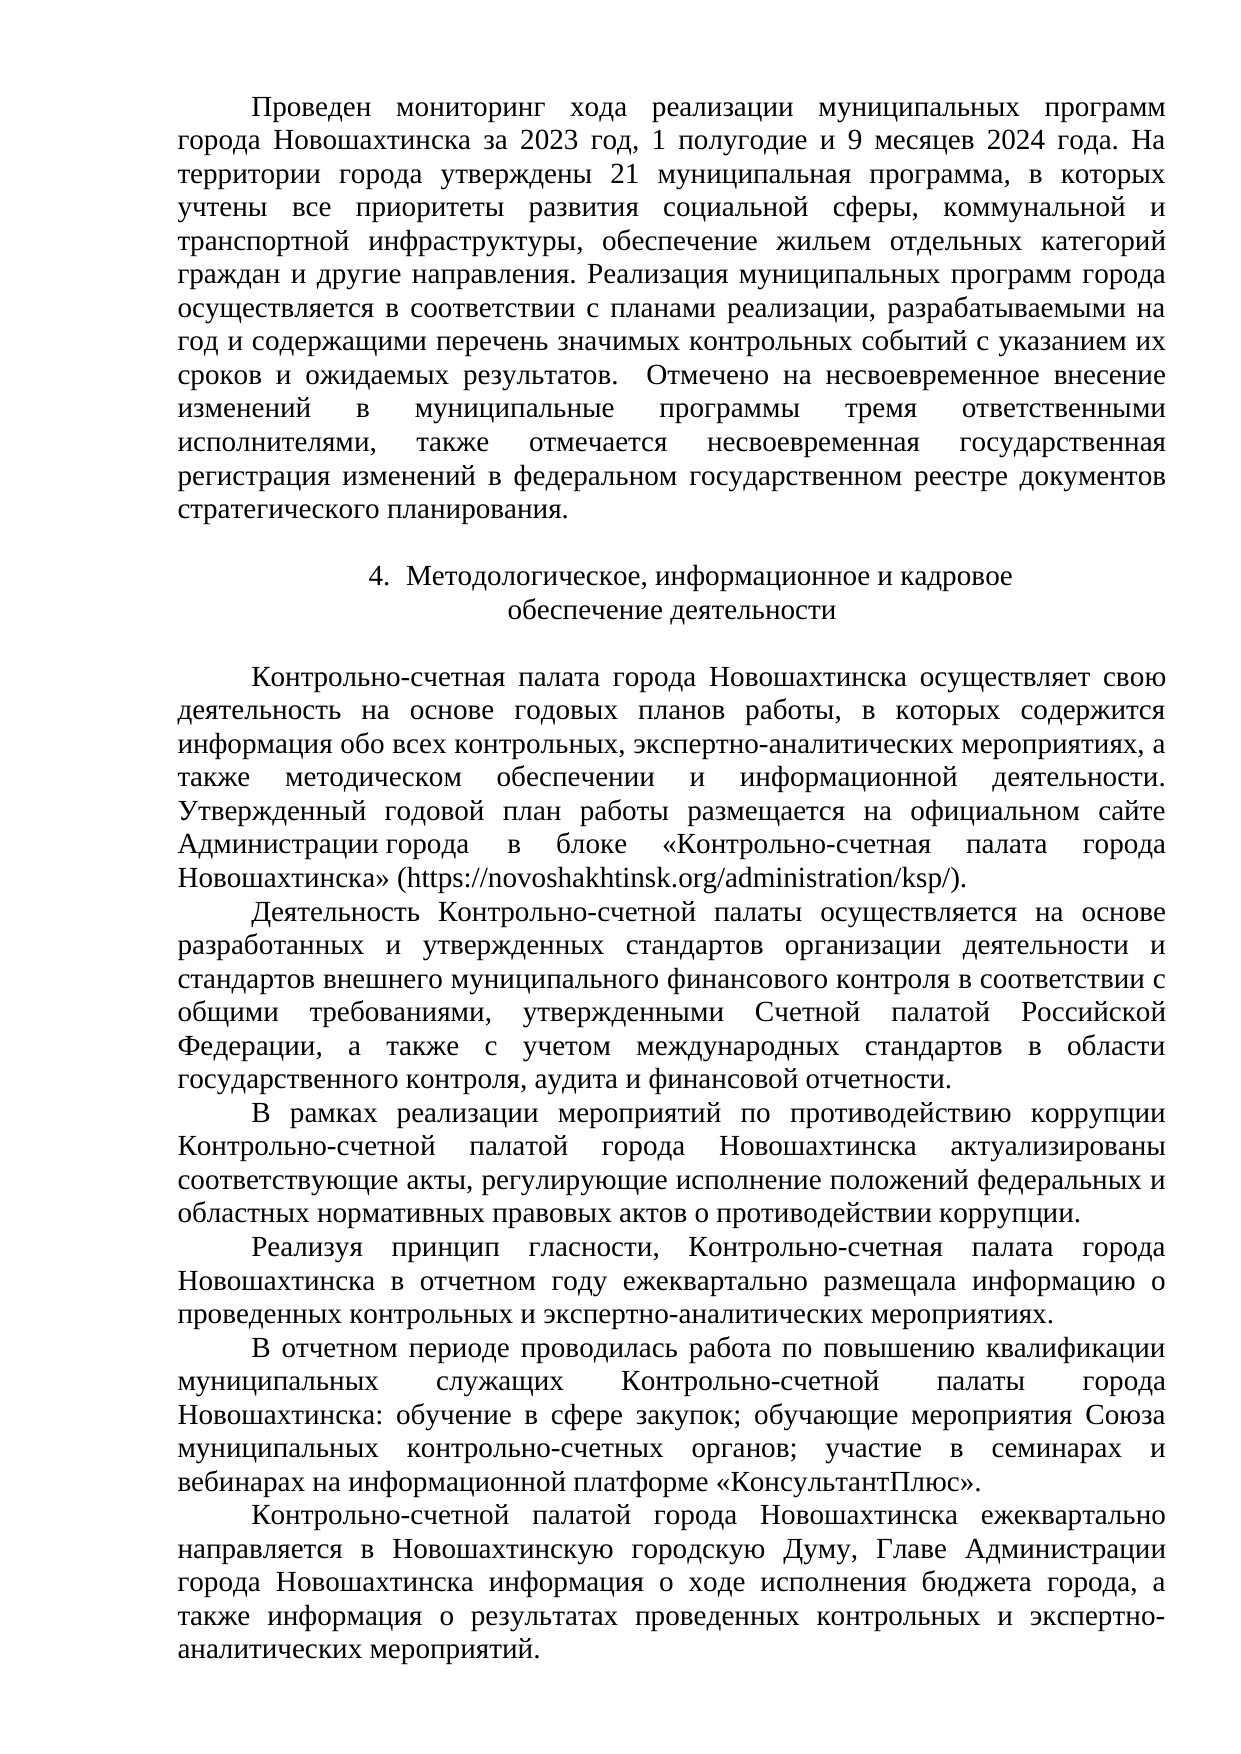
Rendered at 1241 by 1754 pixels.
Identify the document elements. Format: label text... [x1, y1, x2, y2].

text обеспечение деятельности [177, 592, 1167, 625]
text Контрольно-счетная палата города Новошахтинска осуществляет свою деятельность на основе годовых планов работы, в которых содержится информация обо всех контрольных, экспертно-аналитических мероприятиях, а также методическом обеспечении и информационной деятельности. Утвержденный годовой план работы размещается на официальном сайте Администрации города в блоке «Контрольно-счетная палата города Новошахтинска» (https://novoshakhtinsk.org/administration/ksp/). [177, 659, 1167, 894]
list Методологическое, информационное и кадровое [215, 558, 1167, 592]
text Контрольно-счетной палатой города Новошахтинска ежеквартально направляется в Новошахтинскую городскую Думу, Главе Администрации города Новошахтинска информация о ходе исполнения бюджета города, а также информация о результатах проведенных контрольных и экспертно-аналитических мероприятий. [177, 1497, 1167, 1665]
text Проведен мониторинг хода реализации муниципальных программ города Новошахтинска за 2023 год, 1 полугодие и 9 месяцев 2024 года. На территории города утверждены 21 муниципальная программа, в которых учтены все приоритеты развития социальной сферы, коммунальной и транспортной инфраструктуры, обеспечение жильем отдельных категорий граждан и другие направления. Реализация муниципальных программ города осуществляется в соответствии с планами реализации, разрабатываемыми на год и содержащими перечень значимых контрольных событий с указанием их сроков и ожидаемых результатов. Отмечено на несвоевременное внесение изменений в муниципальные программы тремя ответственными исполнителями, также отмечается несвоевременная государственная регистрация изменений в федеральном государственном реестре документов стратегического планирования. [177, 89, 1167, 525]
text Реализуя принцип гласности, Контрольно-счетная палата города Новошахтинска в отчетном году ежеквартально размещала информацию о проведенных контрольных и экспертно-аналитических мероприятиях. [177, 1229, 1167, 1330]
text Деятельность Контрольно-счетной палаты осуществляется на основе разработанных и утвержденных стандартов организации деятельности и стандартов внешнего муниципального финансового контроля в соответствии с общими требованиями, утвержденными Счетной палатой Российской Федерации, а также с учетом международных стандартов в области государственного контроля, аудита и финансовой отчетности. [177, 894, 1167, 1095]
text В рамках реализации мероприятий по противодействию коррупции Контрольно-счетной палатой города Новошахтинска актуализированы соответствующие акты, регулирующие исполнение положений федеральных и областных нормативных правовых актов о противодействии коррупции. [177, 1095, 1167, 1229]
text В отчетном периоде проводилась работа по повышению квалификации муниципальных служащих Контрольно-счетной палаты города Новошахтинска: обучение в сфере закупок; обучающие мероприятия Союза муниципальных контрольно-счетных органов; участие в семинарах и вебинарах на информационной платформе «КонсультантПлюс». [177, 1330, 1167, 1497]
